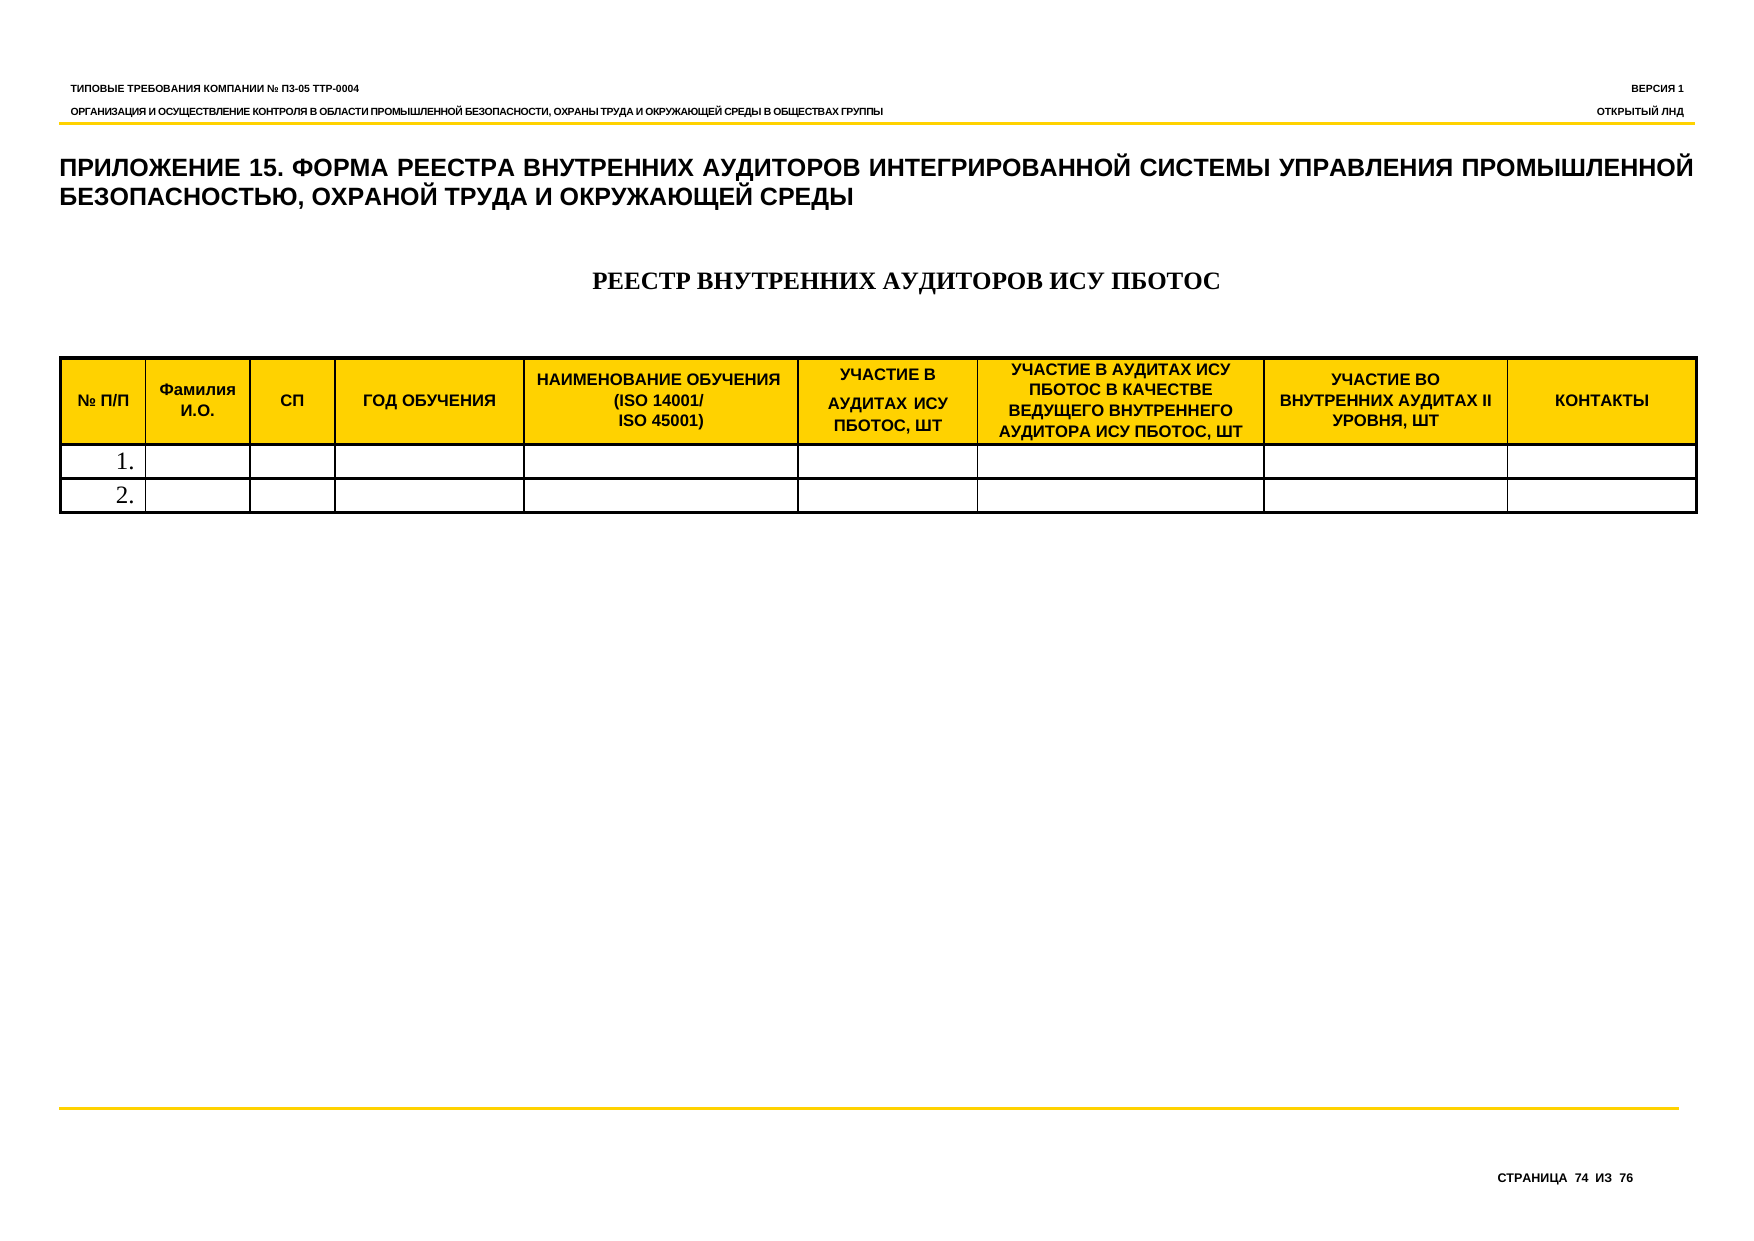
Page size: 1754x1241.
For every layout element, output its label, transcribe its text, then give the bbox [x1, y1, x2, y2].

table_cell [1508, 446, 1695, 477]
table_header НАИМЕНОВАНИЕ ОБУЧЕНИЯ (ISO 14001/ ISO 45001) [525, 360, 797, 443]
text РЕЕСТР ВНУТРЕННИХ АУДИТОРОВ ИСУ ПБОТОС [59, 266, 1695, 295]
table_cell [525, 446, 797, 477]
table_cell [251, 446, 334, 477]
table_cell [336, 480, 523, 511]
table_cell 1. [62, 446, 145, 477]
table_cell [336, 446, 523, 477]
table_cell [799, 480, 977, 511]
subtitle ПРИЛОЖЕНИЕ 15. ФОРМА РЕЕСТРА ВНУТРЕННИХ АУДИТОРОВ ИНТЕГРИРОВАННОЙ СИСТЕМЫ УПРАВЛЕНИЯ ПРОМЫШЛЕННОЙ БЕЗОПАСНОСТЬЮ, ОХРАНОЙ ТРУДА И ОКРУЖАЮЩЕЙ СРЕДЫ [59, 153, 1695, 211]
table_cell [978, 446, 1263, 477]
table_cell [146, 446, 249, 477]
table_header № П/П [62, 360, 145, 443]
table_header КОНТАКТЫ [1508, 360, 1695, 443]
table_cell [978, 480, 1263, 511]
table_cell [799, 446, 977, 477]
table_cell [251, 480, 334, 511]
table_header Фамилия И.О. [146, 360, 249, 443]
table_cell [1265, 480, 1507, 511]
table_header УЧАСТИЕ ВО ВНУТРЕННИХ АУДИТАХ II УРОВНЯ, ШТ [1265, 360, 1507, 443]
table_cell 2. [62, 480, 145, 511]
table_cell [146, 480, 249, 511]
table_cell [1508, 480, 1695, 511]
table_header ГОД ОБУЧЕНИЯ [336, 360, 523, 443]
table_cell [525, 480, 797, 511]
table_header УЧАСТИЕ В АУДИТАХ ИСУ ПБОТОС В КАЧЕСТВЕ ВЕДУЩЕГО ВНУТРЕННЕГО АУДИТОРА ИСУ ПБОТОС, ШТ [978, 360, 1263, 443]
table_header УЧАСТИЕ В АУДИТАХ ИСУ ПБОТОС, ШТ [799, 360, 977, 443]
table_cell [1265, 446, 1507, 477]
table_header СП [251, 360, 334, 443]
